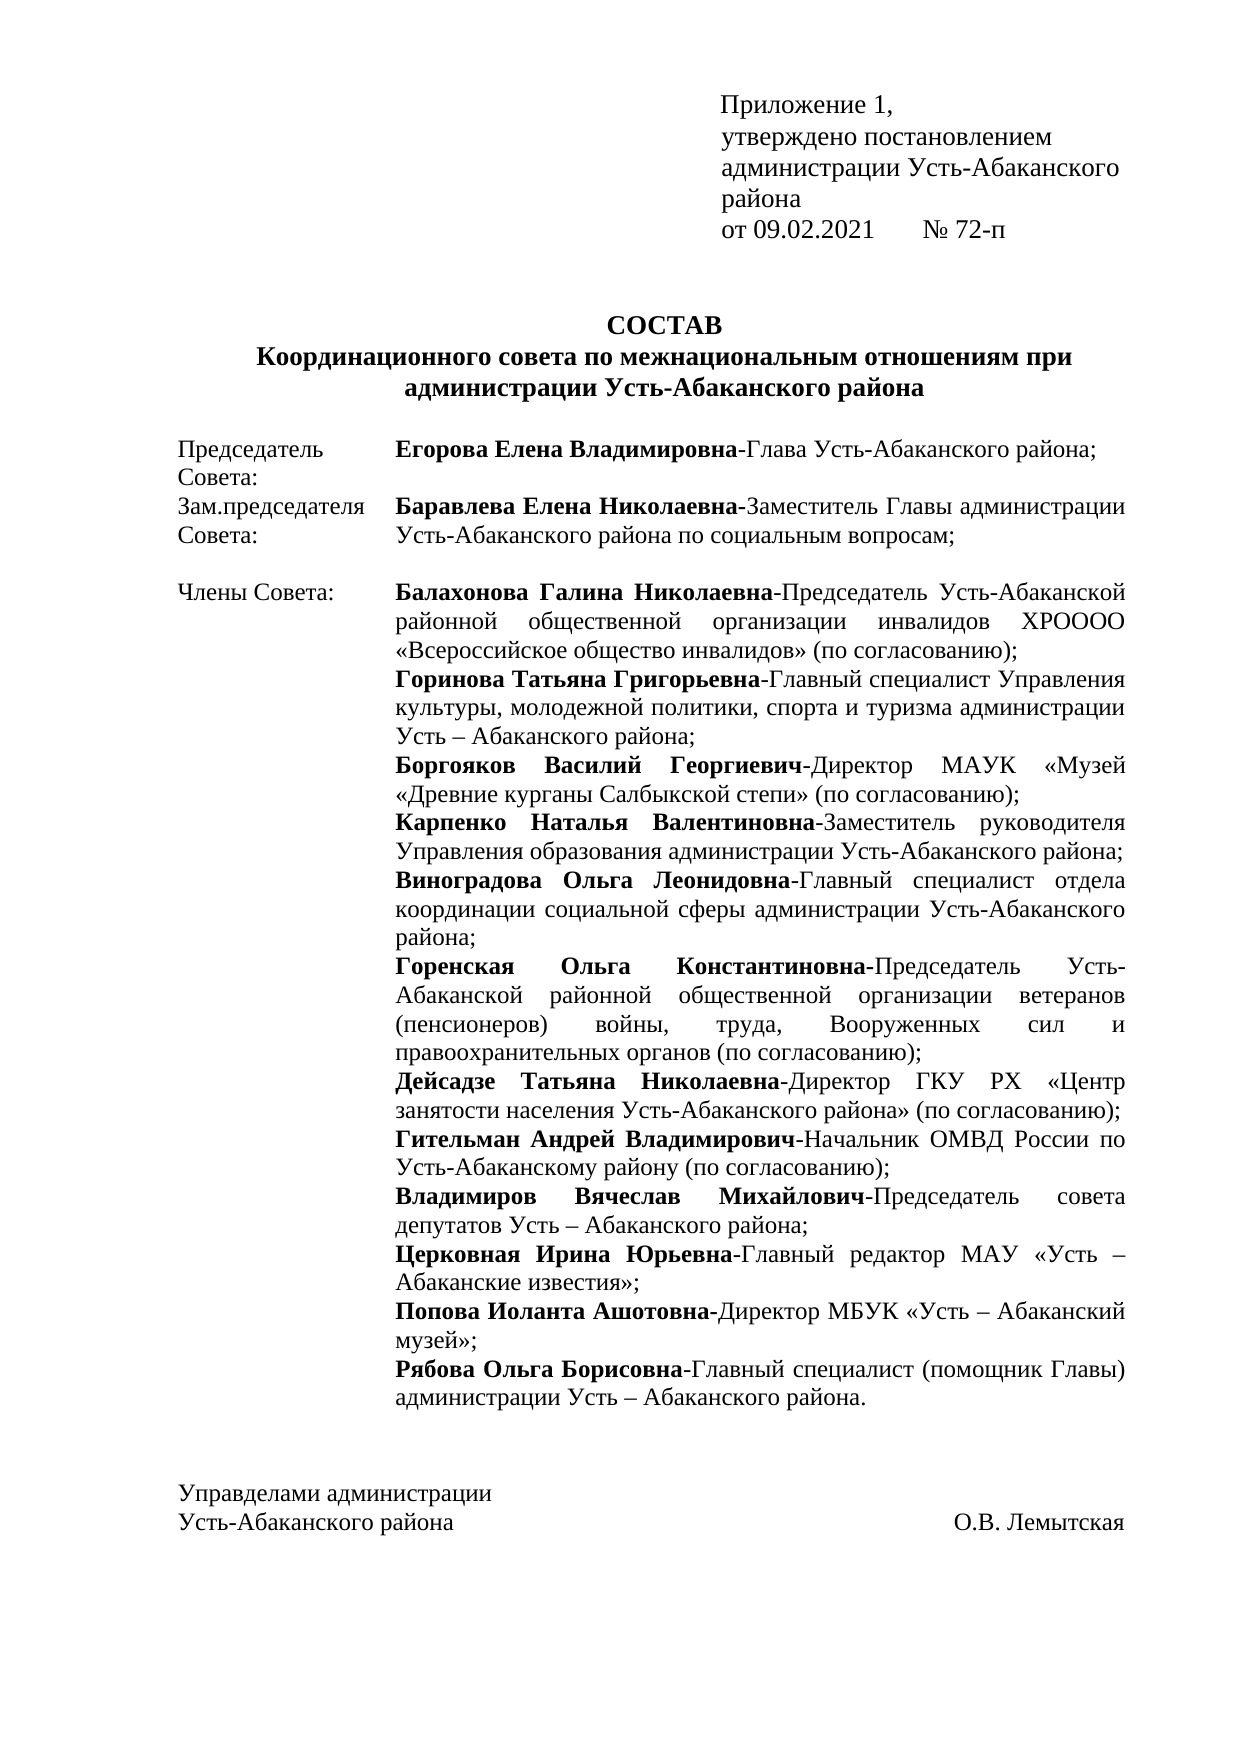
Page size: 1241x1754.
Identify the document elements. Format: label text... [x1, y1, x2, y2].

table_header Егорова Елена Владимировна-Глава Усть-Абаканского района; Баравлева Елена Николаевна-Заместитель Главы администрации Усть-Абаканского района по социальным вопросам; Балахонова Галина Николаевна-Председатель Усть-Абаканской районной общественной организации инвалидов ХРОООО «Всероссийское общество инвалидов» (по согласованию); Горинова Татьяна Григорьевна-Главный специалист Управления культуры, молодежной политики, спорта и туризма администрации Усть – Абаканского района; Боргояков Василий Георгиевич-Директор МАУК «Музей «Древние курганы Салбыкской степи» (по согласованию); Карпенко Наталья Валентиновна-Заместитель руководителя Управления образования администрации Усть-Абаканского района; Виноградова Ольга Леонидовна-Главный специалист отдела координации социальной сферы администрации Усть-Абаканского района; Горенская Ольга Константиновна-Председатель Усть-Абаканской районной общественной организации ветеранов (пенсионеров) войны, труда, Вооруженных сил и правоохранительных органов (по согласованию); Дейсадзе Татьяна Николаевна-Директор ГКУ РХ «Центр занятости населения Усть-Абаканского района» (по согласованию); Гительман Андрей Владимирович-Начальник ОМВД России по Усть-Абаканскому району (по согласованию); Владимиров Вячеслав Михайлович-Председатель совета депутатов Усть – Абаканского района; Церковная Ирина Юрьевна-Главный редактор МАУ «Усть – Абаканские известия»; Попова Иоланта Ашотовна-Директор МБУК «Усть – Абаканский музей»; Рябова Ольга Борисовна-Главный специалист (помощник Главы) администрации Усть – Абаканского района. [384, 434, 1137, 1450]
text от 09.02.2021 № 72-п [721, 213, 1152, 244]
text Координационного совета по межнациональным отношениям при администрации Усть-Абаканского района [177, 340, 1152, 402]
table_header Председатель Совета: Зам.председателя Совета: Члены Совета: [166, 434, 384, 1450]
text утверждено постановлением администрации Усть-Абаканского района [721, 120, 1152, 213]
text СОСТАВ [177, 309, 1152, 340]
table_cell Управделами администрации Усть-Абаканского района О.В. Лемытская [166, 1450, 1137, 1622]
text Приложение 1, [177, 89, 1152, 120]
